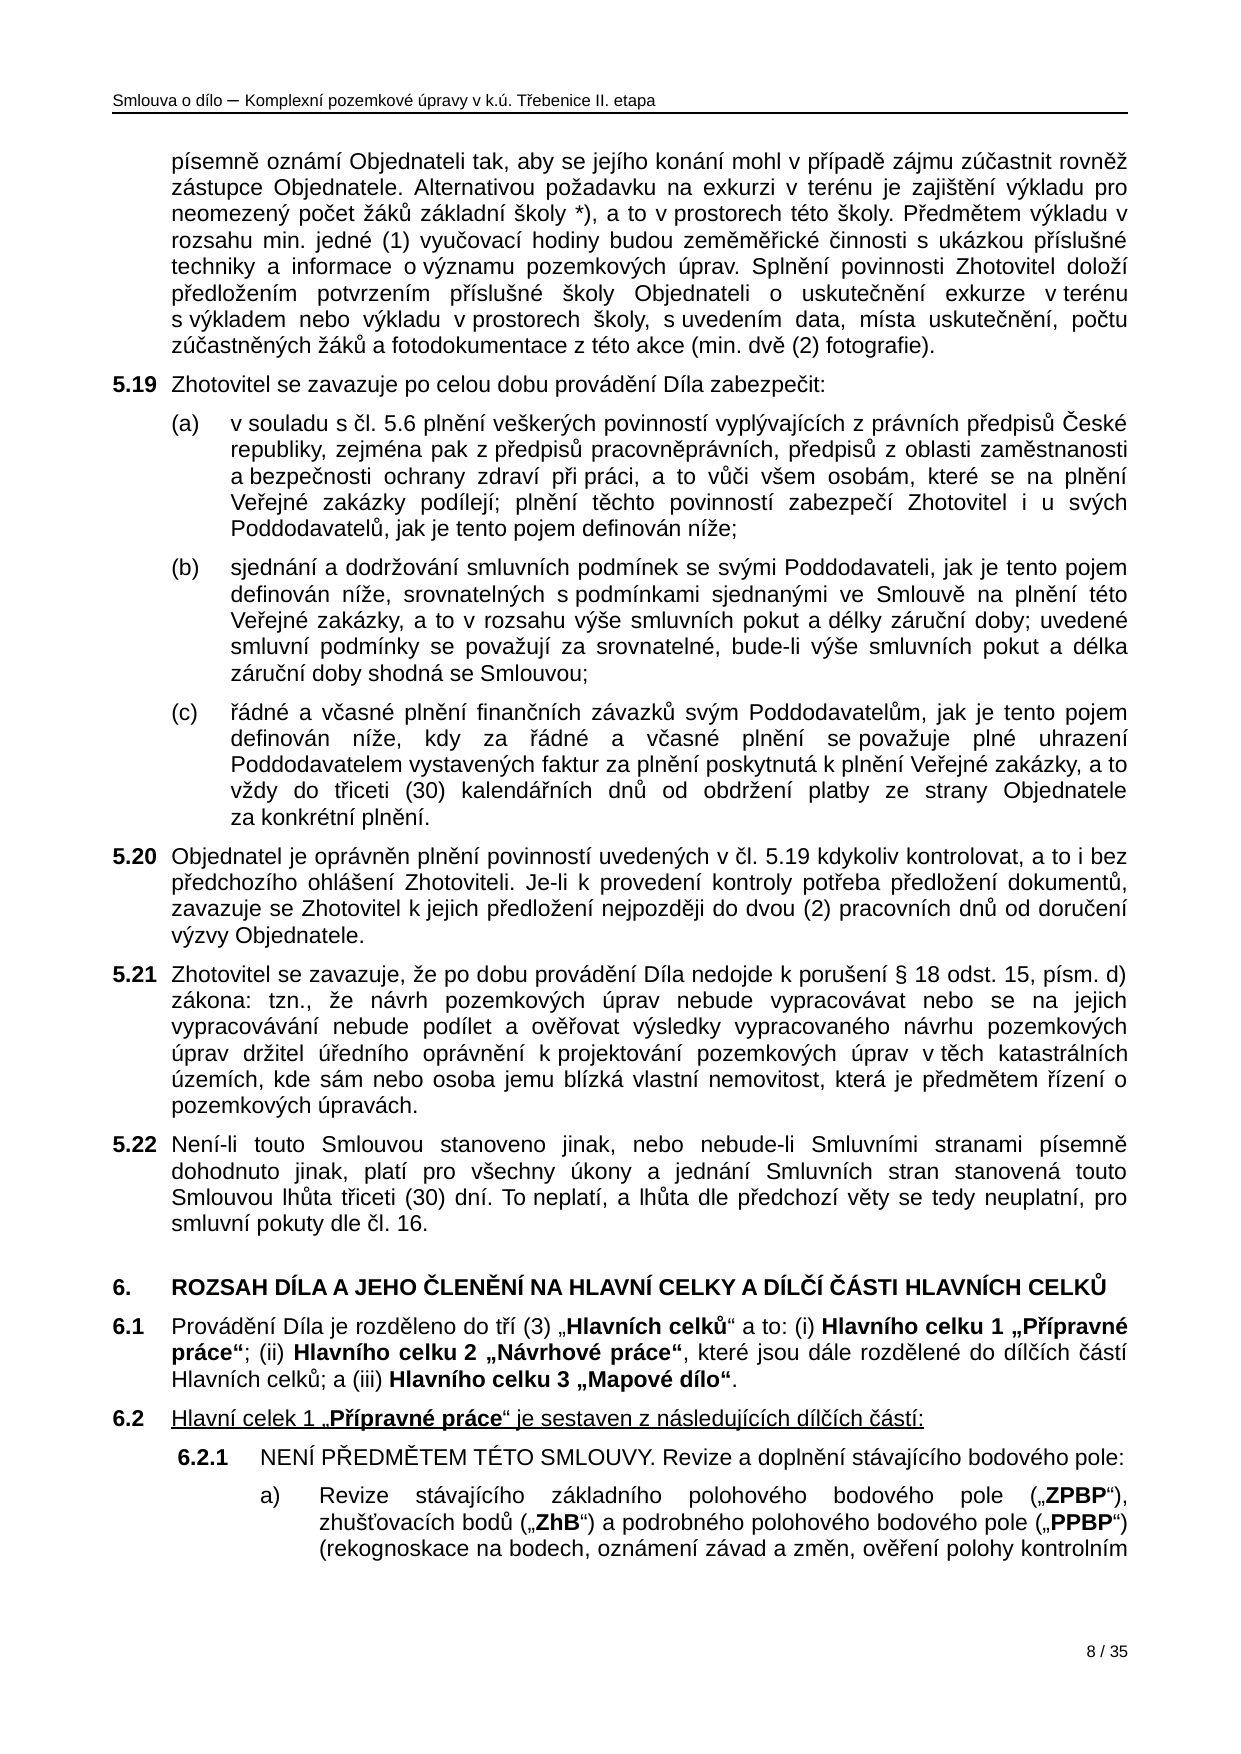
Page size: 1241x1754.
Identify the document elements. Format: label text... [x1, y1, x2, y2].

text Zhotovitel se zavazuje, že po dobu provádění Díla nedojde k porušení § 18 odst. 15, písm. d) zákona: tzn., že návrh pozemkových úprav nebude vypracovávat nebo se na jejich vypracovávání nebude podílet a ověřovat výsledky vypracovaného návrhu pozemkových úprav držitel úředního oprávnění k projektování pozemkových úprav v těch katastrálních územích, kde sám nebo osoba jemu blízká vlastní nemovitost, která je předmětem řízení o pozemkových úpravách. [112, 961, 1128, 1119]
text Rozsah díla a jeho členění na hlavní celky a dílčí části Hlavních celků [112, 1274, 1128, 1301]
text Hlavní celek 1 „Přípravné práce“ je sestaven z následujících dílčích částí: [112, 1404, 1128, 1431]
text Zhotovitel se zavazuje po celou dobu provádění Díla zabezpečit: [112, 371, 1128, 397]
list řádné a včasné plnění finančních závazků svým Poddodavatelům, jak je tento pojem definován níže, kdy za řádné a včasné plnění se považuje plné uhrazení Poddodavatelem vystavených faktur za plnění poskytnutá k plnění Veřejné zakázky, a to vždy do třiceti (30) kalendářních dnů od obdržení platby ze strany Objednatele za konkrétní plnění. [171, 698, 1128, 830]
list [260, 1482, 1128, 1561]
text Provádění Díla je rozděleno do tří (3) „Hlavních celků“ a to: (i) Hlavního celku 1 „Přípravné práce“; (ii) Hlavního celku 2 „Návrhové práce“, které jsou dále rozdělené do dílčích částí Hlavních celků; a (iii) Hlavního celku 3 „Mapové dílo“. [112, 1313, 1128, 1392]
text NENÍ PŘEDMĚTEM TÉTO SMLOUVY. Revize a doplnění stávajícího bodového pole: [177, 1443, 1128, 1470]
list v souladu s čl. 5.6 plnění veškerých povinností vyplývajících z právních předpisů České republiky, zejména pak z předpisů pracovněprávních, předpisů z oblasti zaměstnanosti a bezpečnosti ochrany zdraví při práci, a to vůči všem osobám, které se na plnění Veřejné zakázky podílejí; plnění těchto povinností zabezpečí Zhotovitel i u svých Poddodavatelů, jak je tento pojem definován níže; [171, 410, 1128, 542]
text Objednatel je oprávněn plnění povinností uvedených v čl. 5.19 kdykoliv kontrolovat, a to i bez předchozího ohlášení Zhotoviteli. Je-li k provedení kontroly potřeba předložení dokumentů, zavazuje se Zhotovitel k jejich předložení nejpozději do dvou (2) pracovních dnů od doručení výzvy Objednatele. [112, 843, 1128, 948]
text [112, 148, 1128, 358]
text Není-li touto Smlouvou stanoveno jinak, nebo nebude-li Smluvními stranami písemně dohodnuto jinak, platí pro všechny úkony a jednání Smluvních stran stanovená touto Smlouvou lhůta třiceti (30) dní. To neplatí, a lhůta dle předchozí věty se tedy neuplatní, pro smluvní pokuty dle čl. 16. [112, 1131, 1128, 1237]
list sjednání a dodržování smluvních podmínek se svými Poddodavateli, jak je tento pojem definován níže, srovnatelných s podmínkami sjednanými ve Smlouvě na plnění této Veřejné zakázky, a to v rozsahu výše smluvních pokut a délky záruční doby; uvedené smluvní podmínky se považují za srovnatelné, bude-li výše smluvních pokut a délka záruční doby shodná se Smlouvou; [171, 554, 1128, 686]
